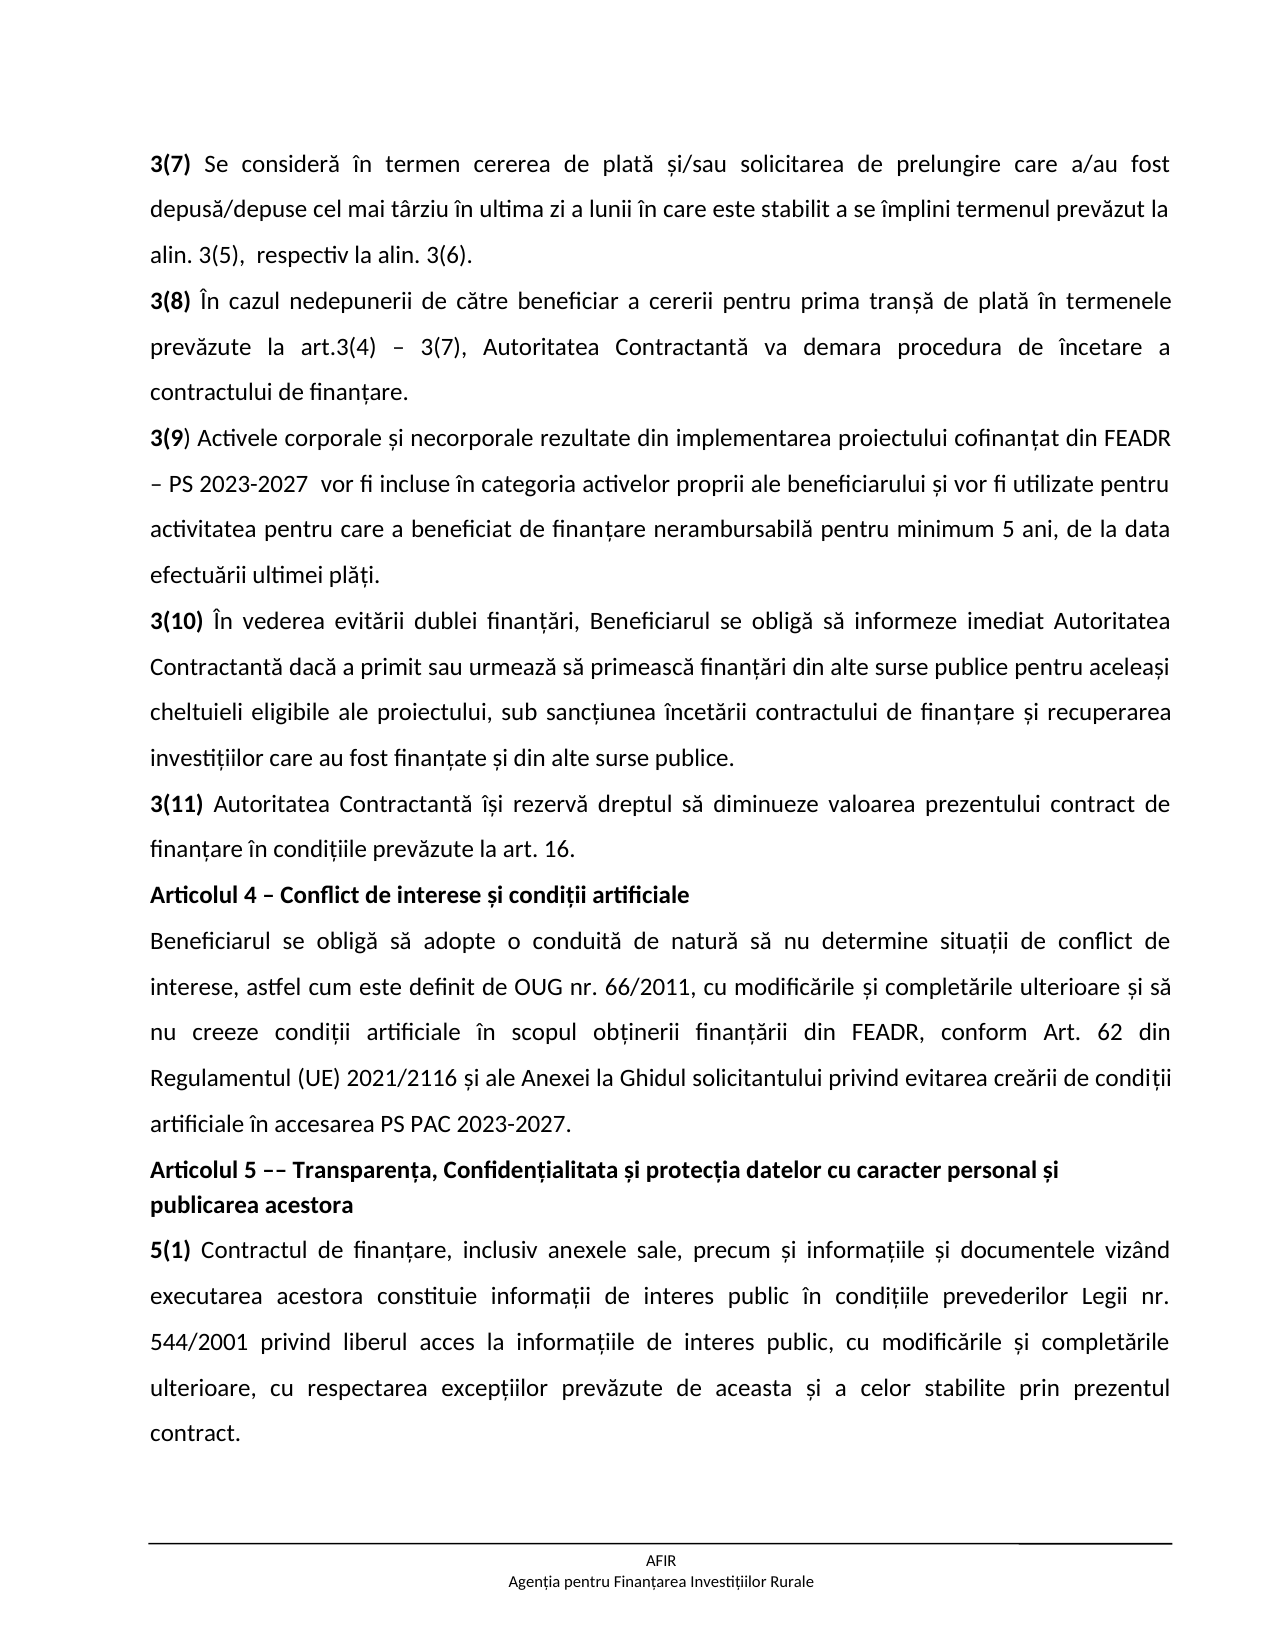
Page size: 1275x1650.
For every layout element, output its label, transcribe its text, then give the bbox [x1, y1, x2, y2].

text 3(7) Se consideră în termen cererea de plată şi/sau solicitarea de prelungire care a/au fost depusă/depuse cel mai târziu în ultima zi a lunii în care este stabilit a se împlini termenul prevăzut la alin. 3(5), respectiv la alin. 3(6). [150, 148, 1172, 270]
text publicarea acestora [150, 1189, 1172, 1219]
text 3(9) Activele corporale şi necorporale rezultate din implementarea proiectului cofinanțat din FEADR – PS 2023-2027 vor fi incluse în categoria activelor proprii ale beneficiarului şi vor fi utilizate pentru activitatea pentru care a beneficiat de finanțare nerambursabilă pentru minimum 5 ani, de la data efectuării ultimei plăți. [150, 422, 1172, 590]
text Articolul 4 – Conflict de interese și condiții artificiale [150, 879, 1172, 910]
text 3(11) Autoritatea Contractantă îşi rezervă dreptul să diminueze valoarea prezentului contract de finanțare în condițiile prevăzute la art. 16. [150, 788, 1172, 864]
text Articolul 5 –– Transparenţa, Confidenţialitata și protecţia datelor cu caracter personal și [150, 1154, 1172, 1184]
text Beneficiarul se obligă să adopte o conduită de natură să nu determine situaţii de conflict de interese, astfel cum este definit de OUG nr. 66/2011, cu modificările și completările ulterioare și să nu creeze condiții artificiale în scopul obținerii finanțării din FEADR, conform Art. 62 din Regulamentul (UE) 2021/2116 și ale Anexei la Ghidul solicitantului privind evitarea creării de condiții artificiale în accesarea PS PAC 2023-2027. [150, 925, 1172, 1138]
text 3(10) În vederea evitării dublei finanțări, Beneficiarul se obligă să informeze imediat Autoritatea Contractantă dacă a primit sau urmează să primească finanţări din alte surse publice pentru aceleaşi cheltuieli eligibile ale proiectului, sub sancţiunea încetării contractului de finanțare și recuperarea investițiilor care au fost finanțate și din alte surse publice. [150, 605, 1172, 773]
text 3(8) În cazul nedepunerii de către beneficiar a cererii pentru prima tranșă de plată în termenele prevăzute la art.3(4) – 3(7), Autoritatea Contractantă va demara procedura de încetare a contractului de finanțare. [150, 285, 1172, 407]
text 5(1) Contractul de finanţare, inclusiv anexele sale, precum şi informaţiile şi documentele vizând executarea acestora constituie informaţii de interes public în condiţiile prevederilor Legii nr. 544/2001 privind liberul acces la informaţiile de interes public, cu modificările şi completările ulterioare, cu respectarea excepţiilor prevăzute de aceasta şi a celor stabilite prin prezentul contract. [150, 1234, 1172, 1448]
